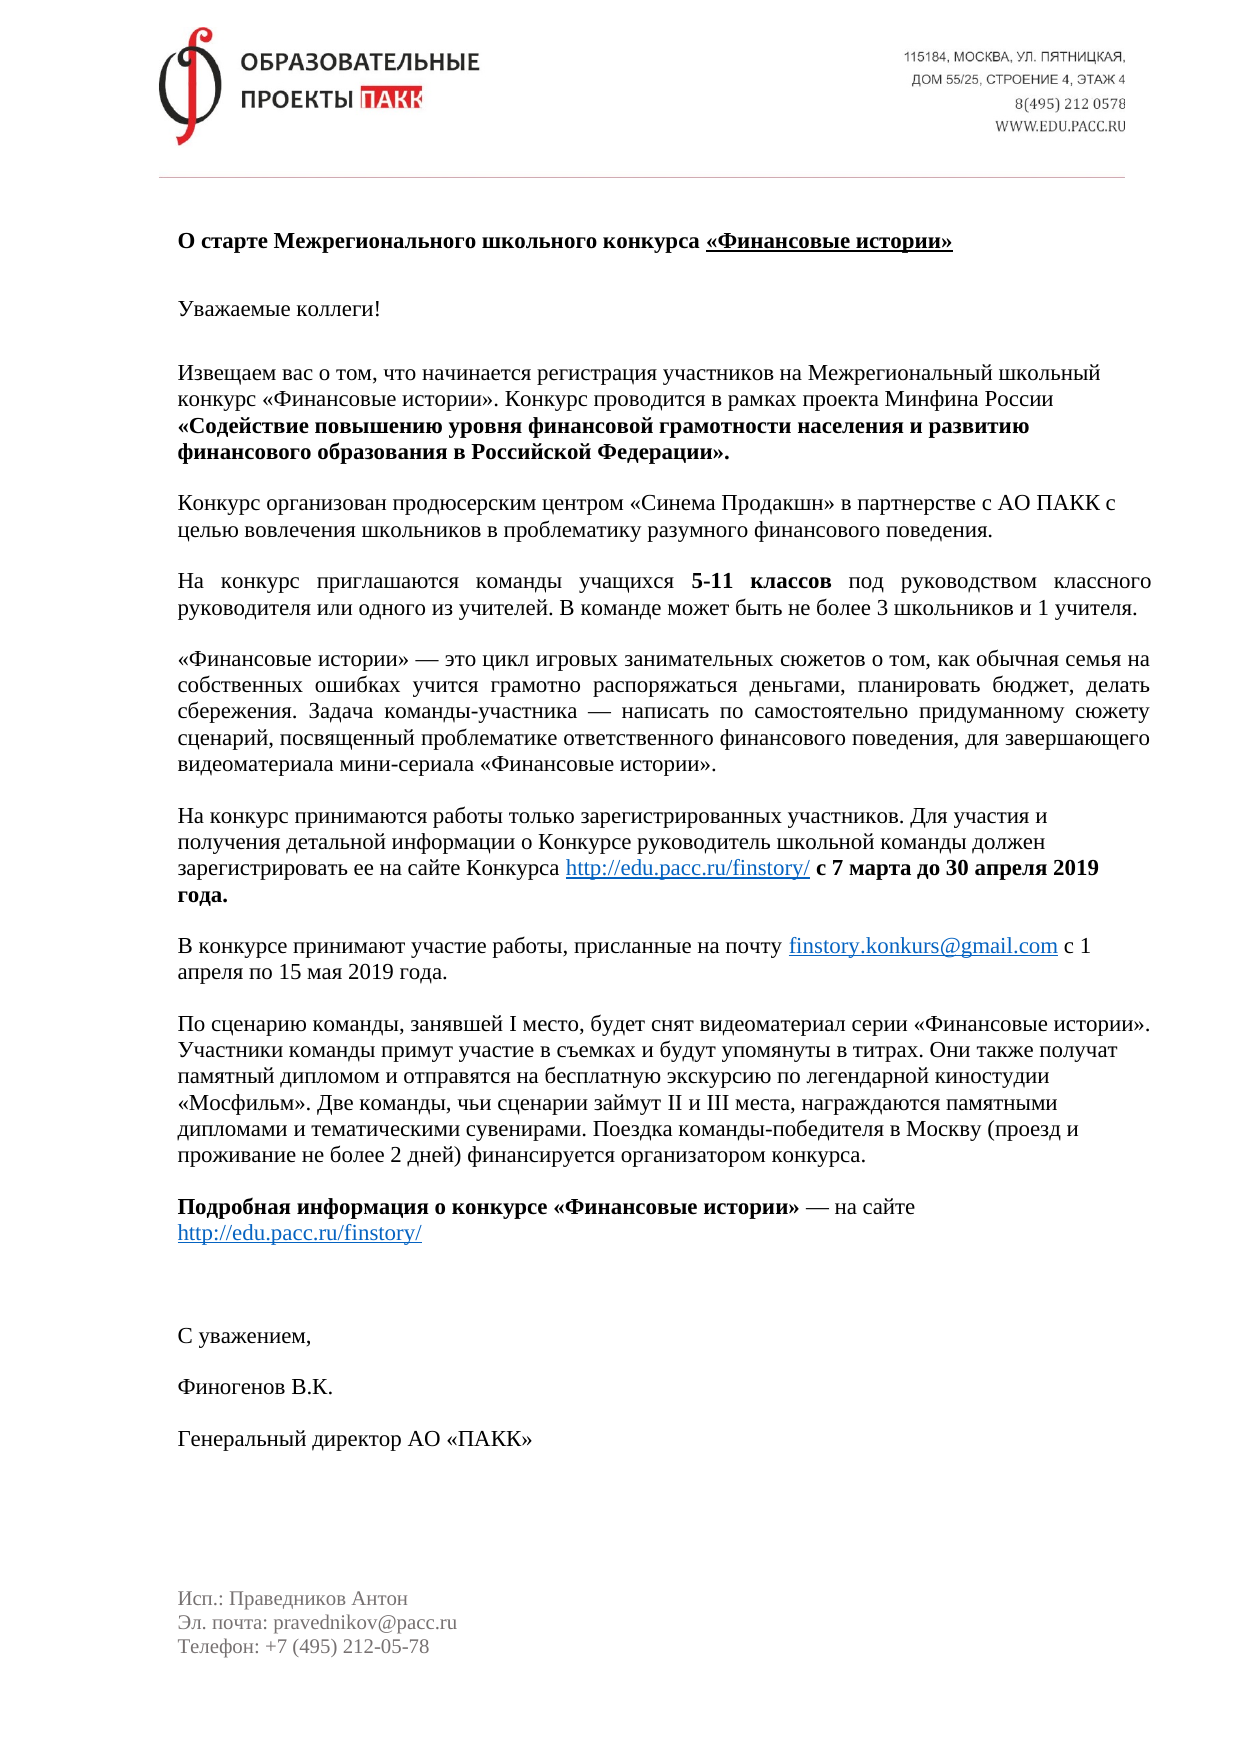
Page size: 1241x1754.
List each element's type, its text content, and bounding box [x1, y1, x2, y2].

text С уважением, [177, 1322, 1152, 1348]
picture [158, 27, 1125, 178]
text В конкурсе принимают участие работы, присланные на почту finstory.konkurs@gmail.com с 1 апреля по 15 мая 2019 года. [177, 932, 1152, 985]
text О старте Межрегионального школьного конкурса «Финансовые истории» [177, 227, 1152, 254]
text Подробная информация о конкурсе «Финансовые истории» — на сайте http://edu.pacc.ru/finstory/ [177, 1193, 1152, 1246]
text На конкурс приглашаются команды учащихся 5-11 классов под руководством классного руководителя или одного из учителей. В команде может быть не более 3 школьников и 1 учителя. [177, 567, 1152, 620]
text Извещаем вас о том, что начинается регистрация участников на Межрегиональный школьный конкурс «Финансовые истории». Конкурс проводится в рамках проекта Минфина России «Содействие повышению уровня финансовой грамотности населения и развитию финансового образования в Российской Федерации». [177, 359, 1152, 464]
text На конкурс принимаются работы только зарегистрированных участников. Для участия и получения детальной информации о Конкурсе руководитель школьной команды должен зарегистрировать ее на сайте Конкурса http://edu.pacc.ru/finstory/ с 7 марта до 30 апреля 2019 года. [177, 802, 1152, 907]
text «Финансовые истории» — это цикл игровых занимательных сюжетов о том, как обычная семья на собственных ошибках учится грамотно распоряжаться деньгами, планировать бюджет, делать сбережения. Задача команды-участника — написать по самостоятельно придуманному сюжету сценарий, посвященный проблематике ответственного финансового поведения, для завершающего видеоматериала мини-сериала «Финансовые истории». [177, 645, 1152, 777]
text Конкурс организован продюсерским центром «Синема Продакшн» в партнерстве с АО ПАКК с целью вовлечения школьников в проблематику разумного финансового поведения. [177, 489, 1152, 542]
text По сценарию команды, занявшей I место, будет снят видеоматериал серии «Финансовые истории». Участники команды примут участие в съемках и будут упомянуты в титрах. Они также получат памятный дипломом и отправятся на бесплатную экскурсию по легендарной киностудии «Мосфильм». Две команды, чьи сценарии займут II и III места, награждаются памятными дипломами и тематическими сувенирами. Поездка команды-победителя в Москву (проезд и проживание не более 2 дней) финансируется организатором конкурса. [177, 1010, 1152, 1168]
text Финогенов В.К. [177, 1373, 1152, 1400]
text Генеральный директор АО «ПАКК» [177, 1425, 1152, 1451]
text Уважаемые коллеги! [177, 295, 1152, 322]
